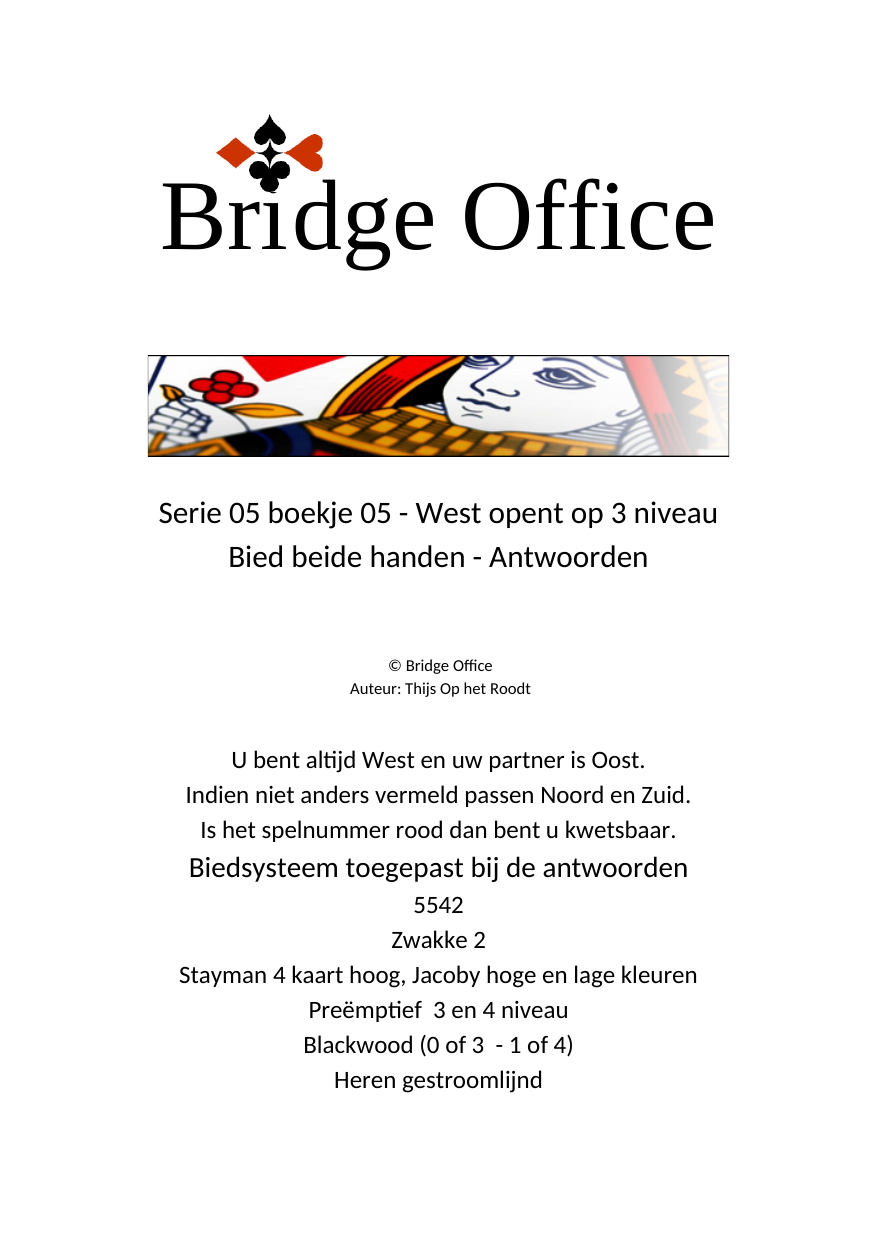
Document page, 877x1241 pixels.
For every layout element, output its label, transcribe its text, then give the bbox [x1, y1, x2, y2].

text Bied beide handen - Antwoorden [148, 537, 729, 575]
text Biedsysteem toegepast bij de antwoorden 5542 Zwakke 2 [148, 849, 729, 955]
picture [147, 355, 730, 457]
picture [215, 113, 323, 192]
text Stayman 4 kaart hoog, Jacoby hoge en lage kleuren [148, 959, 729, 990]
text Blackwood (0 of 3 - 1 of 4) Heren gestroomlijnd [148, 1029, 729, 1095]
text © Bridge Office [148, 655, 729, 676]
text Preëmptief 3 en 4 niveau [148, 994, 729, 1025]
text Auteur: Thijs Op het Roodt U bent altijd West en uw partner is Oost. Indien niet anders vermeld passen Noord en Zuid. Is het spelnummer rood dan bent u kwetsbaar. [148, 678, 729, 845]
text Serie 05 boekje 05 - West opent op 3 niveau [148, 493, 729, 531]
